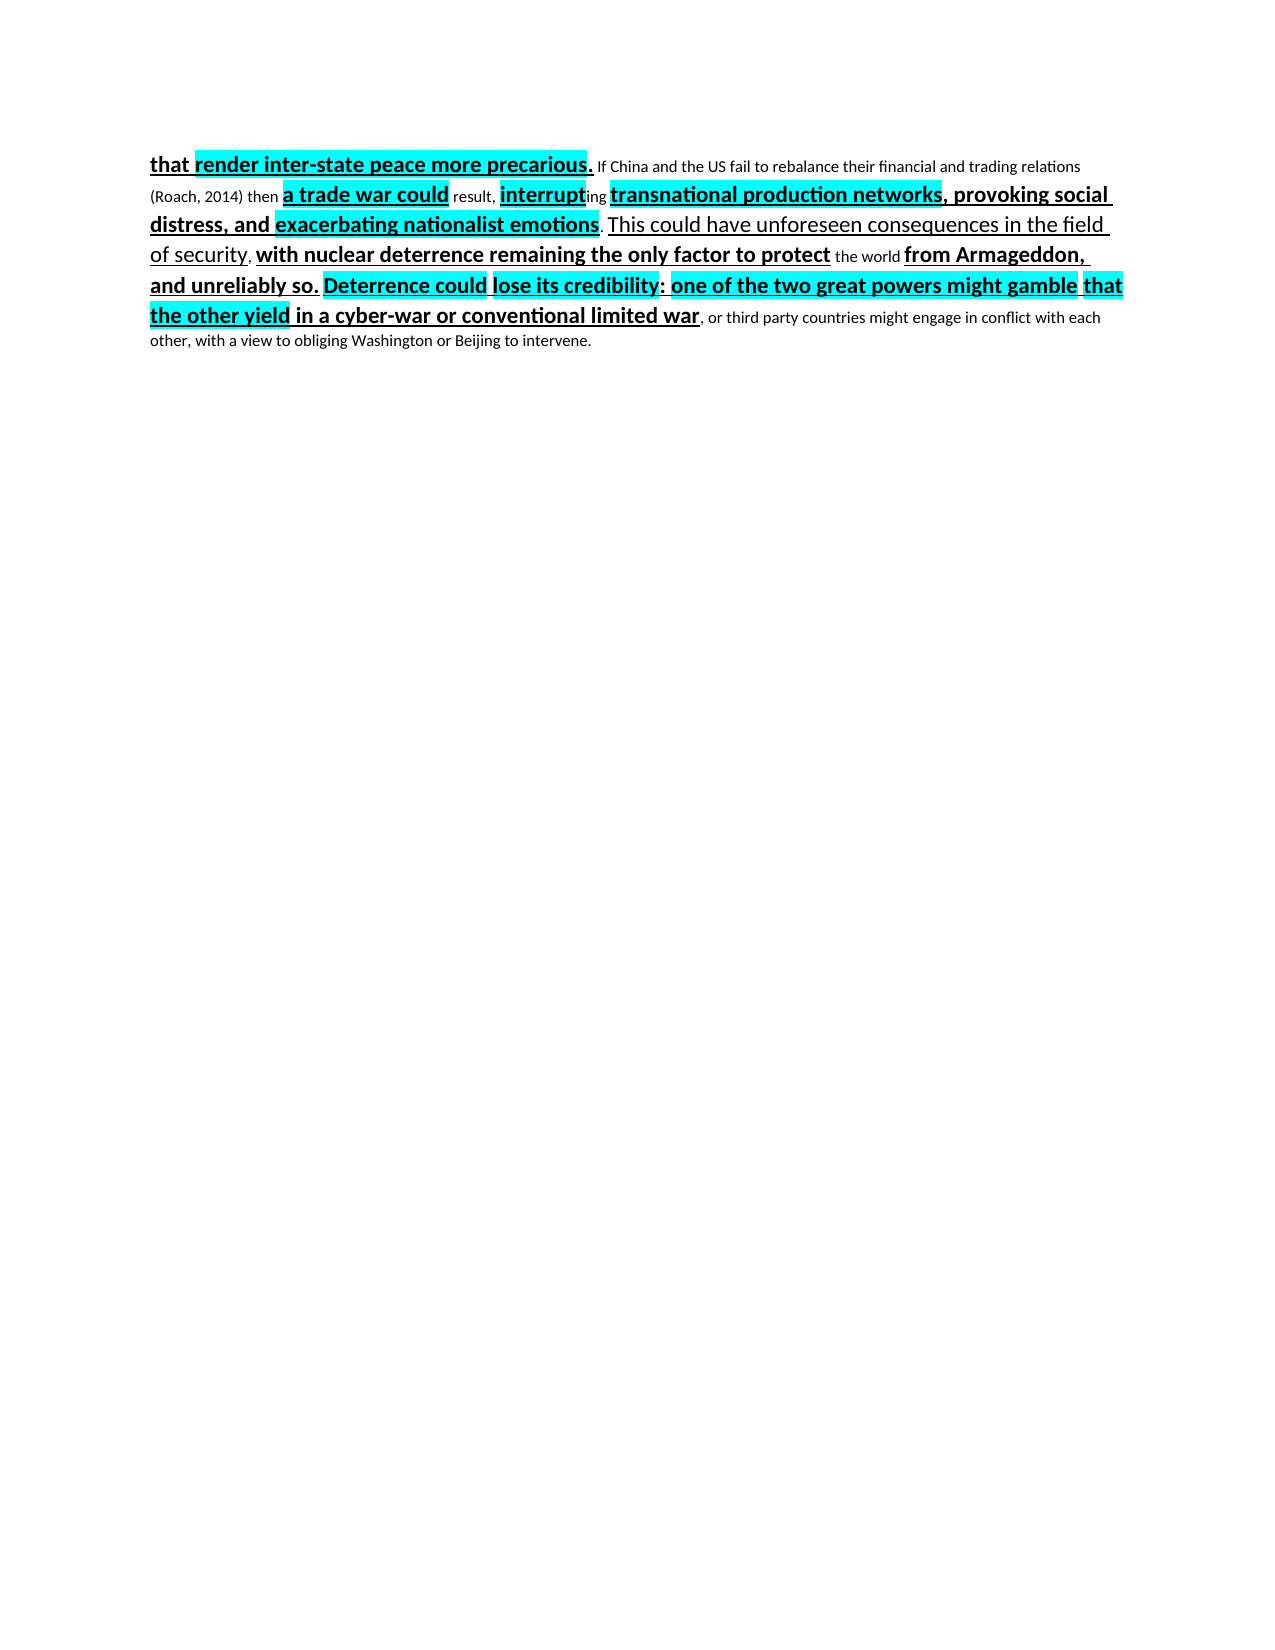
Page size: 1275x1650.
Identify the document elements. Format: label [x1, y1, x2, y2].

text [150, 150, 1125, 351]
